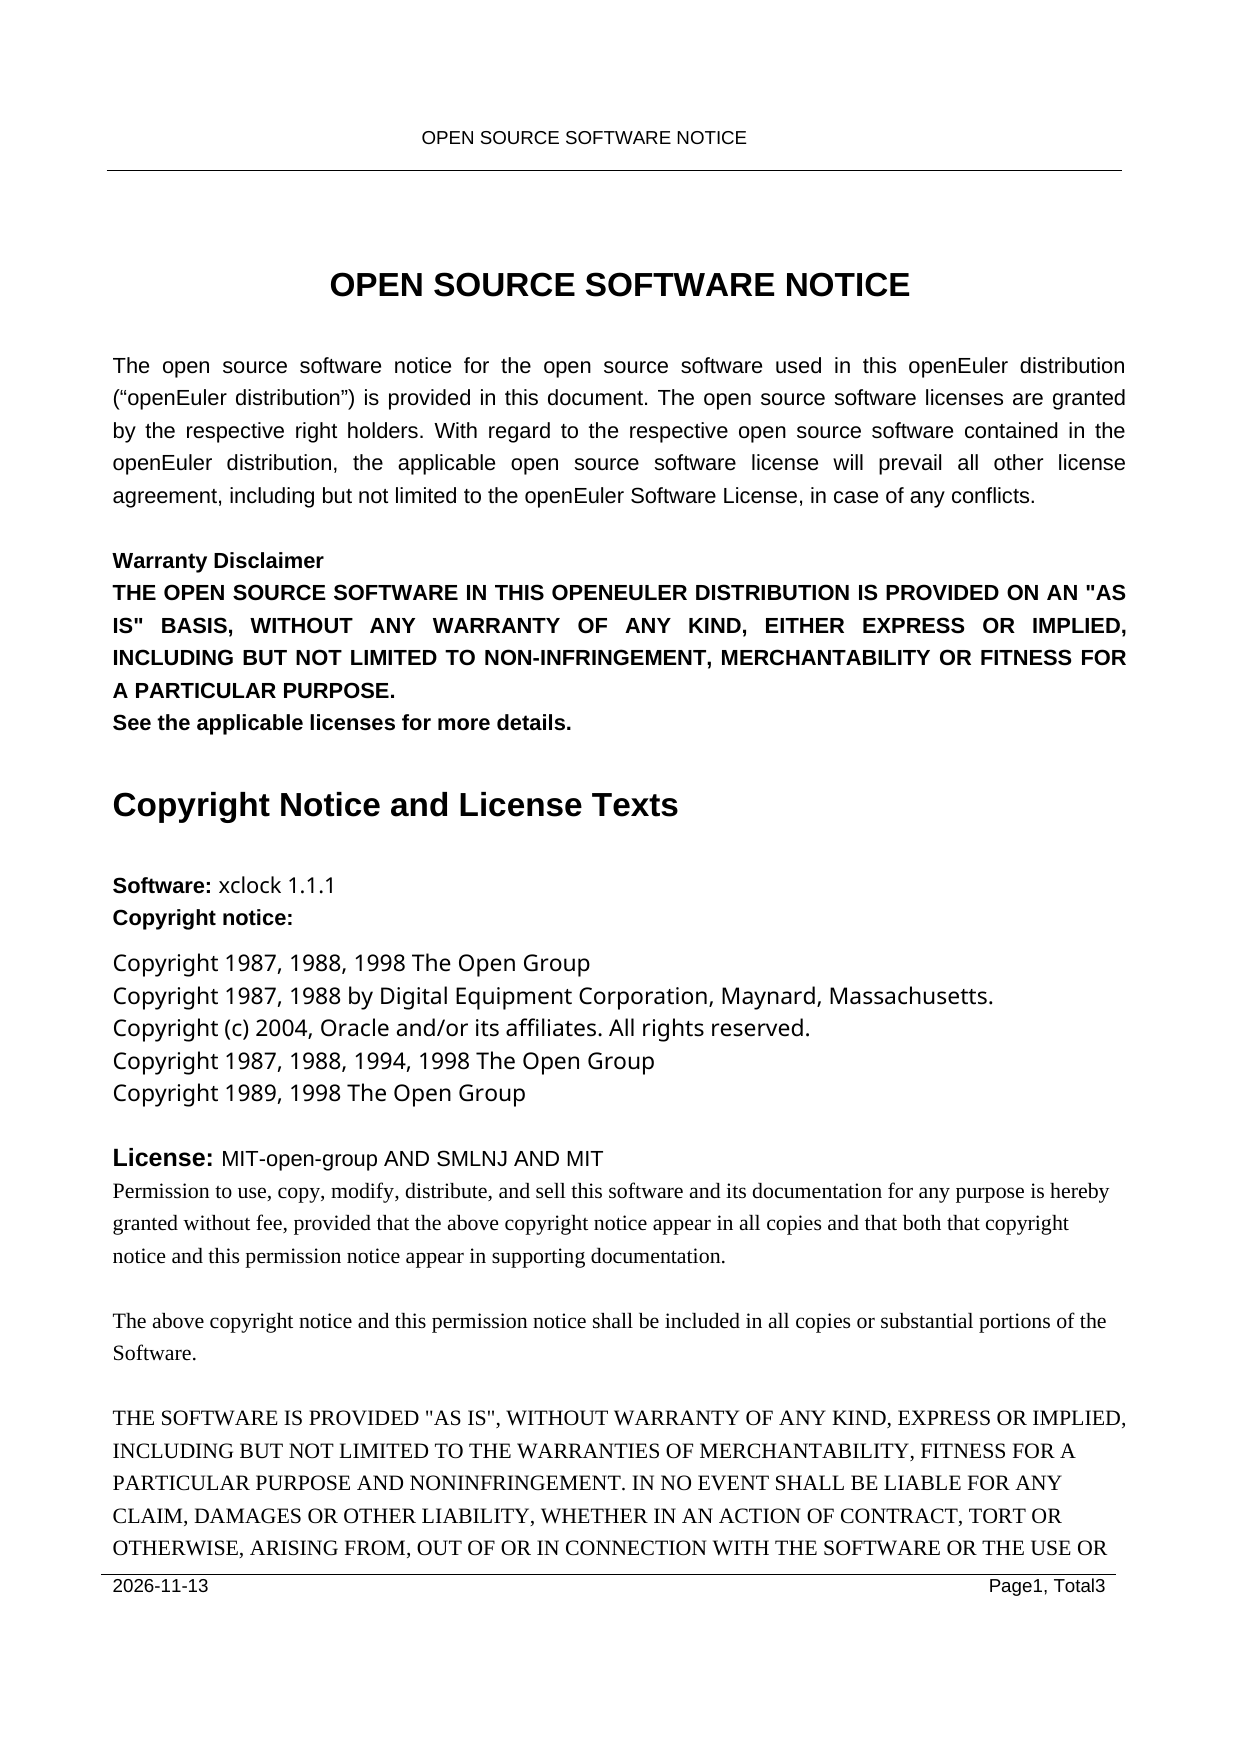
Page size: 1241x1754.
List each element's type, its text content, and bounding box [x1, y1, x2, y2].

text Copyright notice: [112, 901, 1128, 934]
text The open source software notice for the open source software used in this openEuler distribution (“openEuler distribution”) is provided in this document. The open source software licenses are granted by the respective right holders. With regard to the respective open source software contained in the openEuler distribution, the applicable open source software license will prevail all other license agreement, including but not limited to the openEuler Software License, in case of any conflicts. [112, 349, 1128, 511]
text THE OPEN SOURCE SOFTWARE IN THIS OPENEULER DISTRIBUTION IS PROVIDED ON AN "AS IS" BASIS, WITHOUT ANY WARRANTY OF ANY KIND, EITHER EXPRESS OR IMPLIED, INCLUDING BUT NOT LIMITED TO NON-INFRINGEMENT, MERCHANTABILITY OR FITNESS FOR A PARTICULAR PURPOSE. See the applicable licenses for more details. [112, 576, 1128, 739]
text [112, 1174, 1128, 1564]
text Copyright 1987, 1988, 1998 The Open Group Copyright 1987, 1988 by Digital Equipment Corporation, Maynard, Massachusetts. Copyright (c) 2004, Oracle and/or its affiliates. All rights reserved. Copyright 1987, 1988, 1994, 1998 The Open Group Copyright 1989, 1998 The Open Group [112, 947, 1128, 1142]
text OPEN SOURCE SOFTWARE NOTICE [112, 251, 1128, 316]
text Copyright Notice and License Texts [112, 771, 1128, 836]
text Warranty Disclaimer [112, 544, 1128, 576]
text License: MIT-open-group AND SMLNJ AND MIT [112, 1142, 1128, 1174]
title Software: xclock 1.1.1 [112, 869, 1128, 901]
